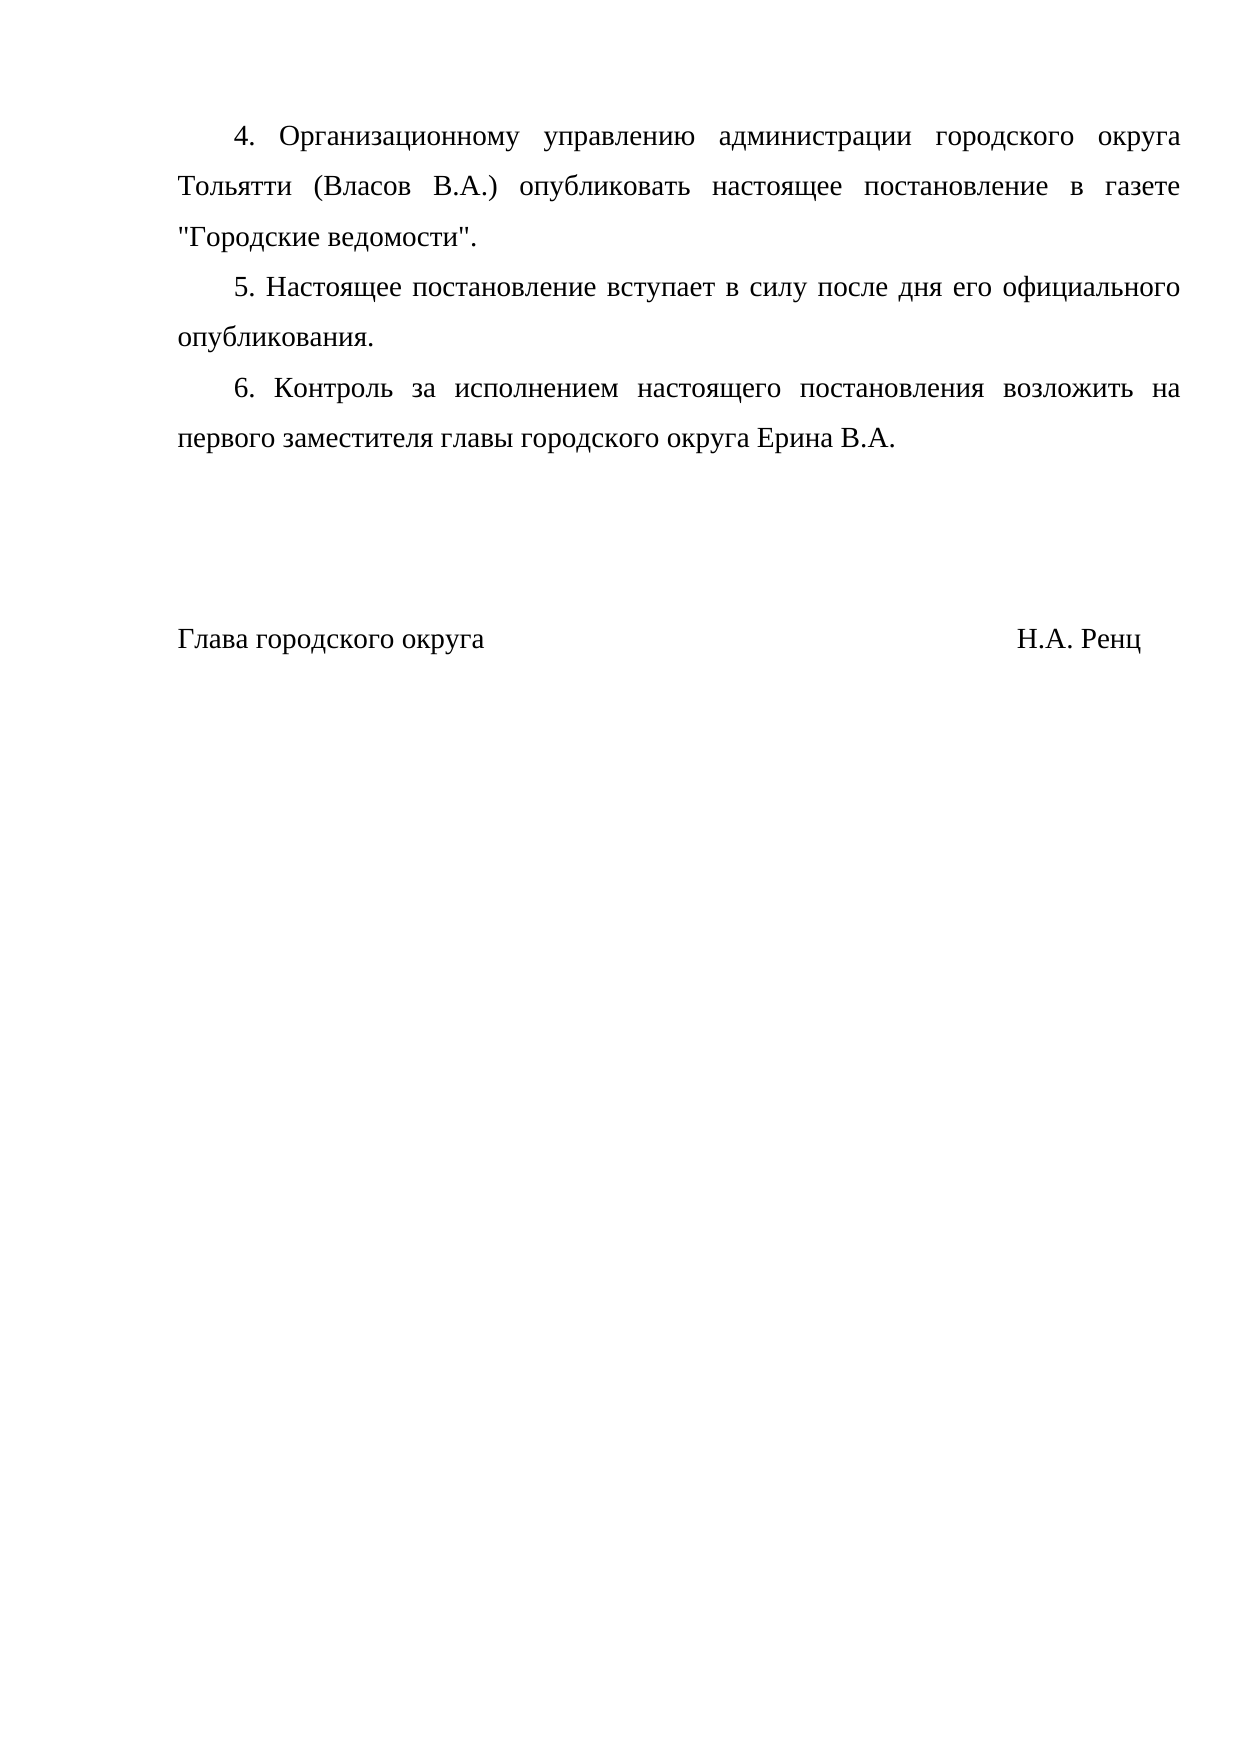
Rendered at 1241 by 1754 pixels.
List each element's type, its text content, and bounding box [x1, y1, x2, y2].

text Глава городского округа Н.А. Ренц [177, 621, 1181, 655]
text 5. Настоящее постановление вступает в силу после дня его официального опубликования. [177, 269, 1181, 353]
text 6. Контроль за исполнением настоящего постановления возложить на первого заместителя главы городского округа Ерина В.А. [177, 370, 1181, 453]
text 4. Организационному управлению администрации городского округа Тольятти (Власов В.А.) опубликовать настоящее постановление в газете "Городские ведомости". [177, 118, 1181, 252]
